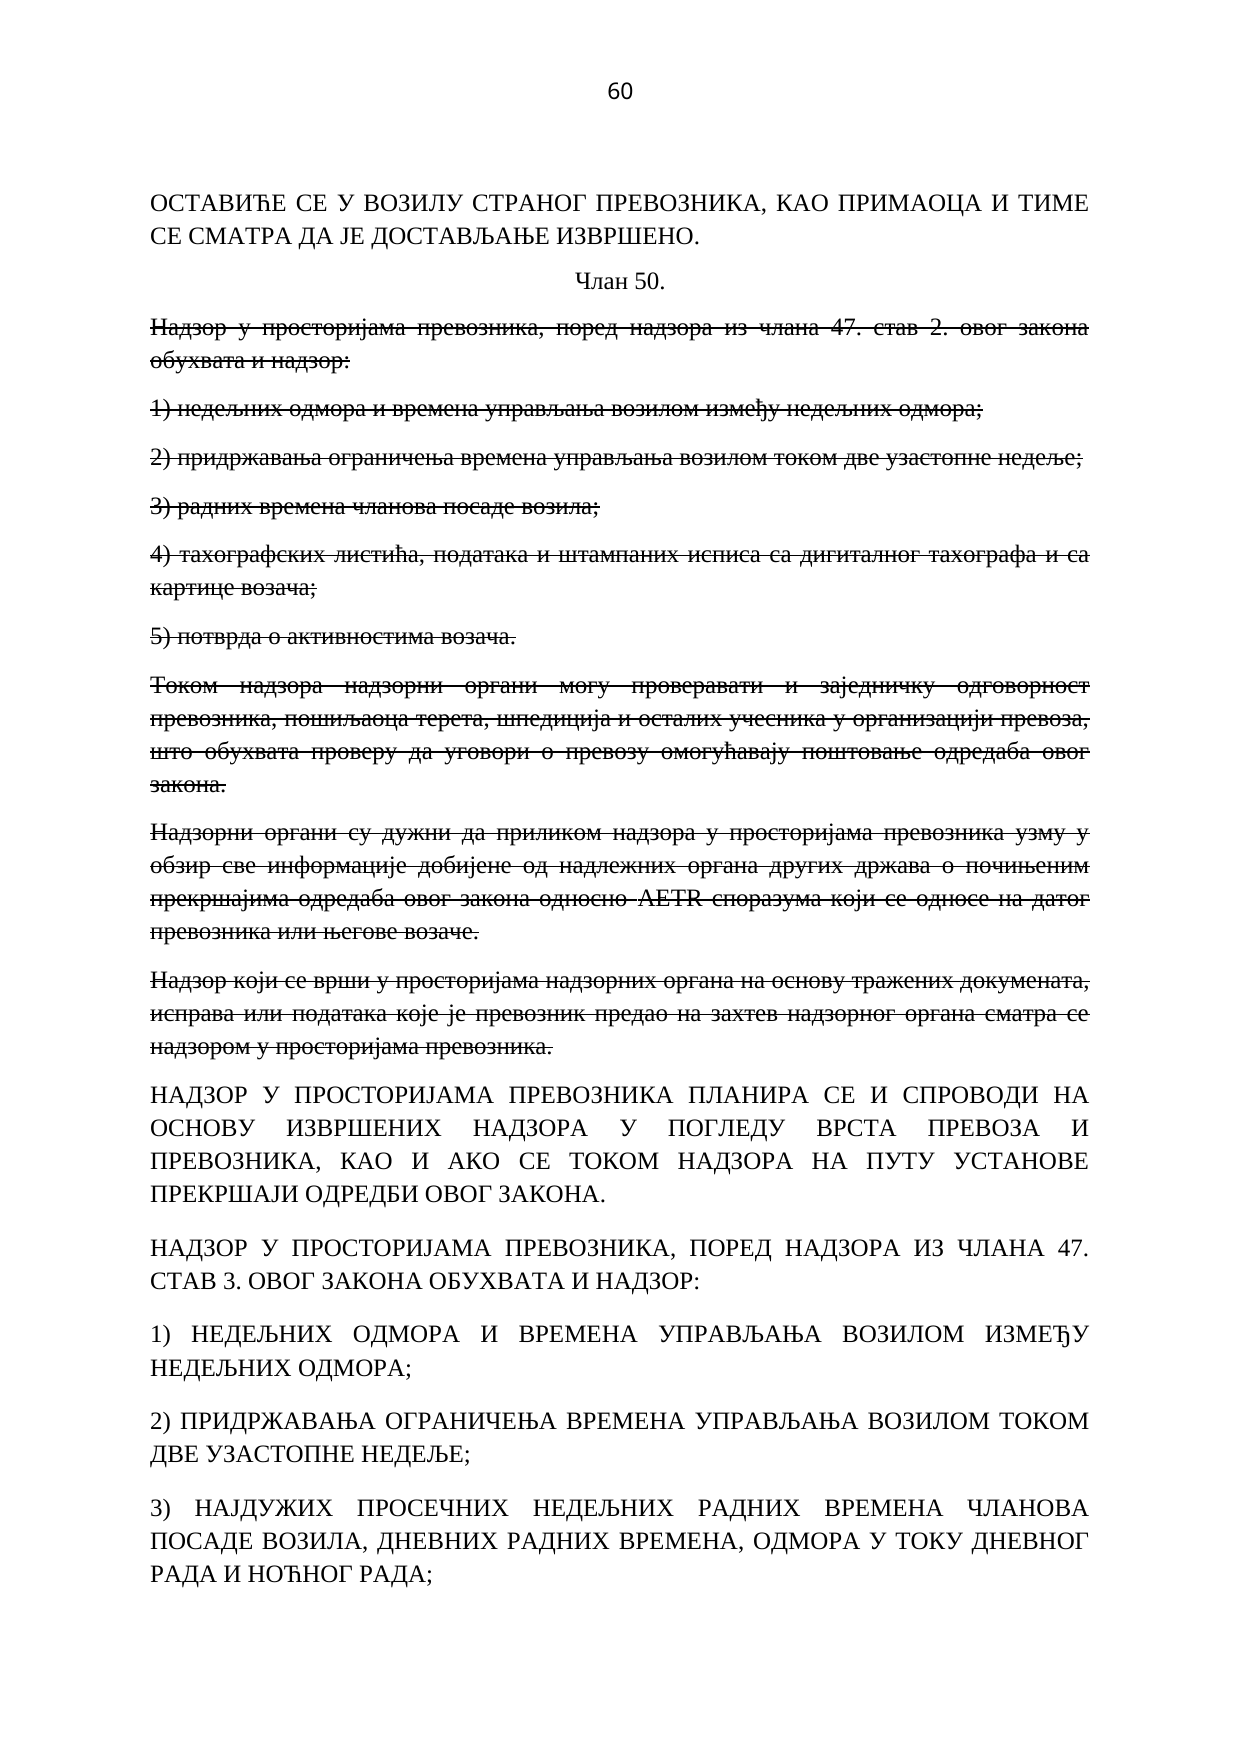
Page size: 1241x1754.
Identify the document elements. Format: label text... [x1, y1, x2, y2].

text 2) ПРИДРЖАВАЊА ОГРАНИЧЕЊА ВРЕМЕНА УПРАВЉАЊА ВОЗИЛОМ ТОКОМ ДВЕ УЗАСТОПНЕ НЕДЕЉЕ; [150, 1406, 1090, 1468]
text 1) НЕДЕЉНИХ ОДМОРА И ВРЕМЕНА УПРАВЉАЊА ВОЗИЛОМ ИЗМЕЂУ НЕДЕЉНИХ ОДМОРА; [150, 1319, 1090, 1381]
text Надзорни органи су дужни да приликом надзора у просторијама превозника узму у обзир све информације добијене од надлежних органа других држава о почињеним прекршајима одредаба овог закона односно AETR споразума који се односе на датог превозника или његове возаче. [150, 900, 1090, 945]
text Надзор који се врши у просторијама надзорних органа на основу тражених докумената, исправа или података које је превозник предао на захтев надзорног органа сматра се надзором у просторијама превозника. [150, 982, 1090, 1014]
text Током надзора надзорни органи могу проверавати и заједничку одговорност превозника, пошиљаоца терета, шпедиција и осталих учесника у организацији превоза, што обухвата проверу да уговори о превозу омогућавају поштовање одредаба овог закона. [150, 753, 1090, 797]
text 3) НАЈДУЖИХ ПРОСЕЧНИХ НЕДЕЉНИХ РАДНИХ ВРЕМЕНА ЧЛАНОВА ПОСАДЕ ВОЗИЛА, ДНЕВНИХ РАДНИХ ВРЕМЕНА, ОДМОРА У ТОКУ ДНЕВНОГ РАДА И НОЋНОГ РАДА; [150, 1493, 1090, 1588]
text 1) недељних одмора и времена управљања возилом између недељних одмора; [150, 393, 1090, 422]
text 2) придржавања ограничења времена управљања возилом током две узастопне недеље; [150, 442, 1090, 471]
text Током надзора надзорни органи могу проверавати и заједничку одговорност превозника, пошиљаоца терета, шпедиција и осталих учесника у организацији превоза, што обухвата проверу да уговори о превозу омогућавају поштовање одредаба овог закона. [150, 720, 1090, 751]
text 4) тахографских листића, података и штампаних исписа са дигиталног тахографа и са картице возача; [150, 556, 1090, 601]
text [150, 188, 1090, 249]
text Надзорни органи су дужни да приликом надзора у просторијама превозника узму у обзир све информације добијене од надлежних органа других држава о почињеним прекршајима одредаба овог закона односно AETR споразума који се односе на датог превозника или његове возаче. [150, 867, 1090, 899]
text 3) радних времена чланова посаде возила; [150, 491, 1090, 519]
text Надзор који се врши у просторијама надзорних органа на основу тражених докумената, исправа или података које је превозник предао на захтев надзорног органа сматра се надзором у просторијама превозника. [150, 1015, 1090, 1060]
text НАДЗОР У ПРОСТОРИЈАМА ПРЕВОЗНИКА, ПОРЕД НАДЗОРА ИЗ ЧЛАНА 47. СТАВ 3. ОВОГ ЗАКОНА ОБУХВАТА И НАДЗОР: [150, 1233, 1090, 1294]
text Надзор у просторијама превозника, поред надзора из члана 47. став 2. овог закона обухвата и надзор: [150, 312, 1090, 373]
text 4) тахографских листића, података и штампаних исписа са дигиталног тахографа и са картице возача; [150, 539, 1090, 555]
text НАДЗОР У ПРОСТОРИЈАМА ПРЕВОЗНИКА ПЛАНИРА СЕ И СПРОВОДИ НА ОСНОВУ ИЗВРШЕНИХ НАДЗОРА У ПОГЛЕДУ ВРСТА ПРЕВОЗА И ПРЕВОЗНИКА, КАО И АКО СЕ ТОКОМ НАДЗОРА НА ПУТУ УСТАНОВЕ ПРЕКРШАЈИ ОДРЕДБИ ОВОГ ЗАКОНА. [150, 1080, 1090, 1208]
text Током надзора надзорни органи могу проверавати и заједничку одговорност превозника, пошиљаоца терета, шпедиција и осталих учесника у организацији превоза, што обухвата проверу да уговори о превозу омогућавају поштовање одредаба овог закона. [150, 687, 1090, 718]
text Надзорни органи су дужни да приликом надзора у просторијама превозника узму у обзир све информације добијене од надлежних органа других држава о почињеним прекршајима одредаба овог закона односно AETR споразума који се односе на датог превозника или његове возаче. [150, 834, 1090, 866]
text Члан 50. [150, 266, 1090, 295]
text Надзор који се врши у просторијама надзорних органа на основу тражених докумената, исправа или података које је превозник предао на захтев надзорног органа сматра се надзором у просторијама превозника. [150, 965, 1090, 981]
text 5) потврда о активностима возача. [150, 621, 1090, 650]
